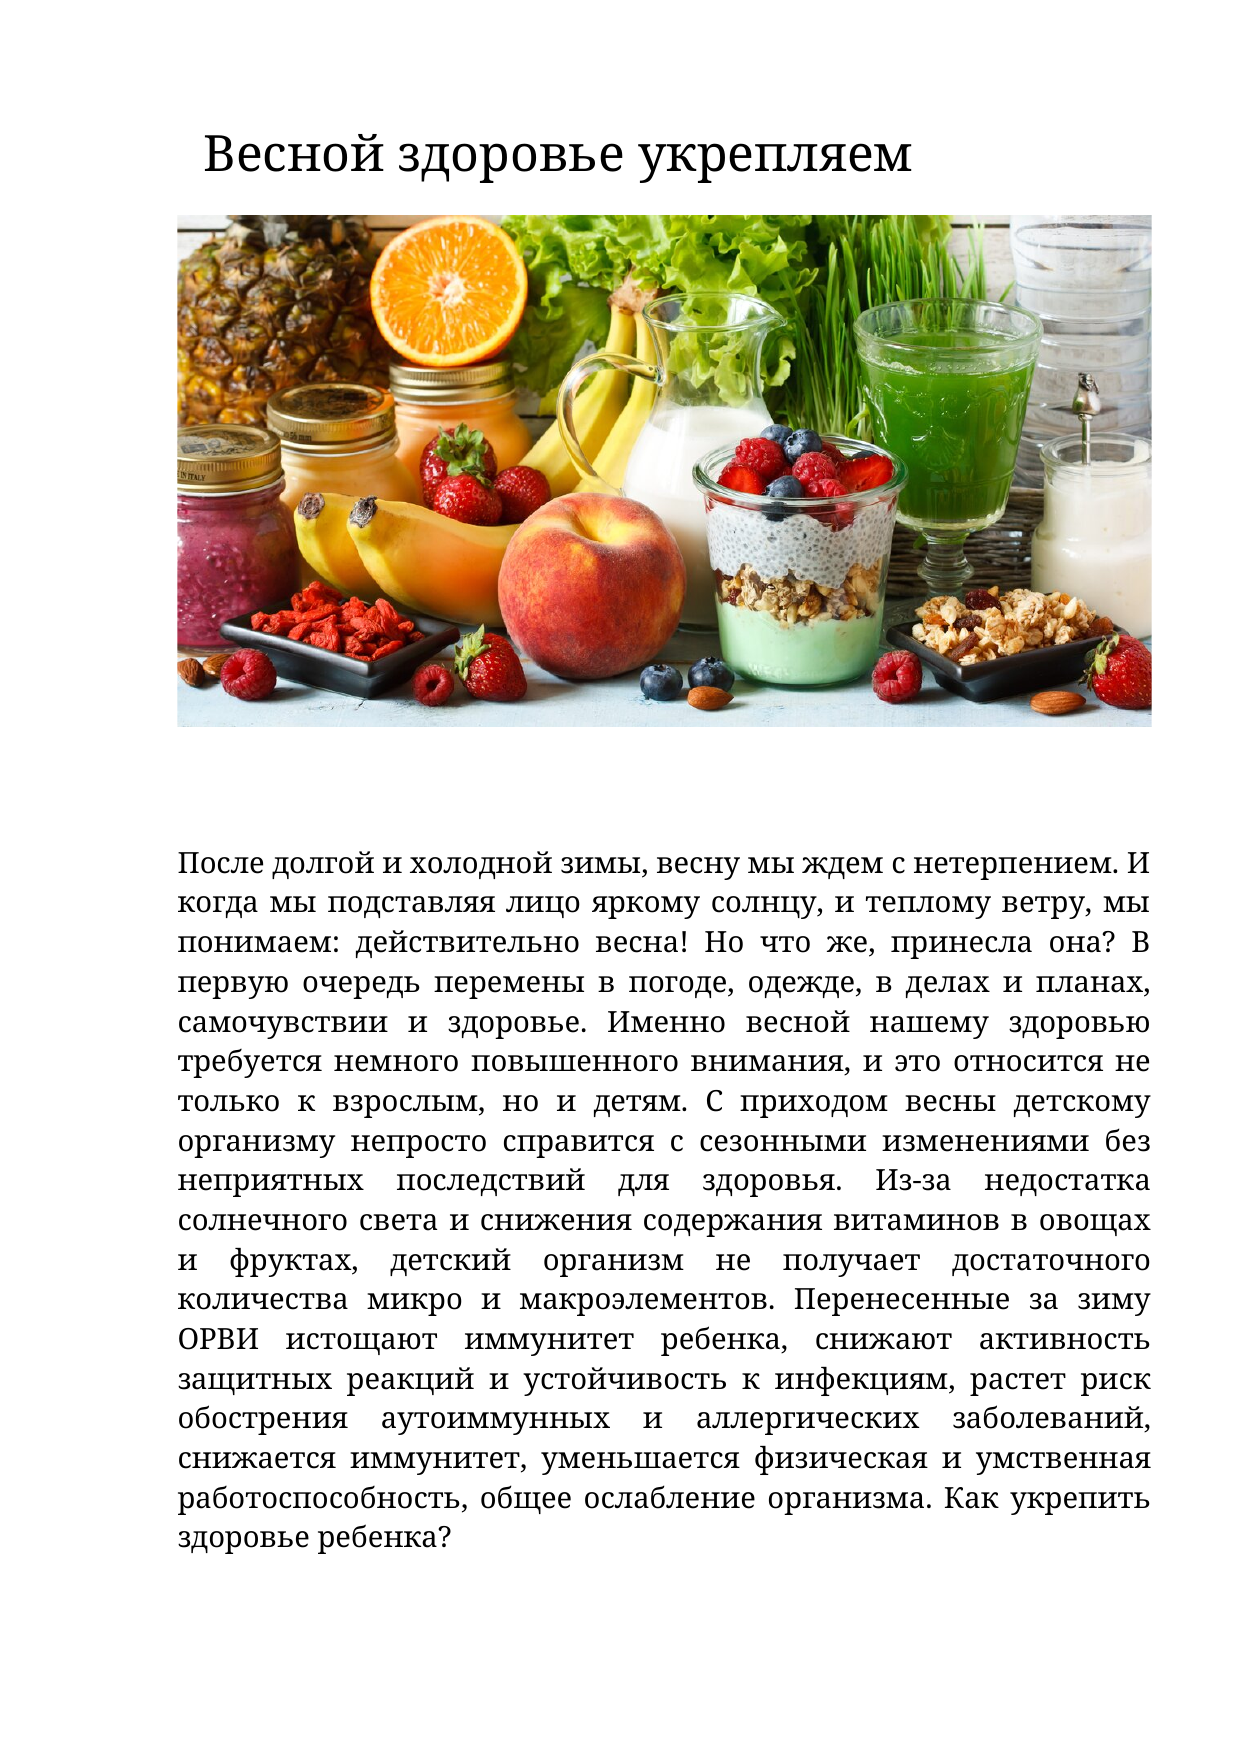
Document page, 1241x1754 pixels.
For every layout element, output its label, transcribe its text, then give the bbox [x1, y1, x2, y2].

picture [177, 215, 1152, 727]
text После долгой и холодной зимы, весну мы ждем с нетерпением. И когда мы подставляя лицо яркому солнцу, и теплому ветру, мы понимаем: действительно весна! Но что же, принесла она? В первую очередь перемены в погоде, одежде, в делах и планах, самочувствии и здоровье. Именно весной нашему здоровью требуется немного повышенного внимания, и это относится не только к взрослым, но и детям. С приходом весны детскому организму непросто справится с сезонными изменениями без неприятных последствий для здоровья. Из-за недостатка солнечного света и снижения содержания витаминов в овощах и фруктах, детский организм не получает достаточного количества микро и макроэлементов. Перенесенные за зиму ОРВИ истощают иммунитет ребенка, снижают активность защитных реакций и устойчивость к инфекциям, растет риск обострения аутоиммунных и аллергических заболеваний, снижается иммунитет, уменьшается физическая и умственная работоспособность, общее ослабление организма. Как укрепить здоровье ребенка? [177, 842, 1152, 1556]
text Весной здоровье укрепляем [177, 118, 1152, 186]
